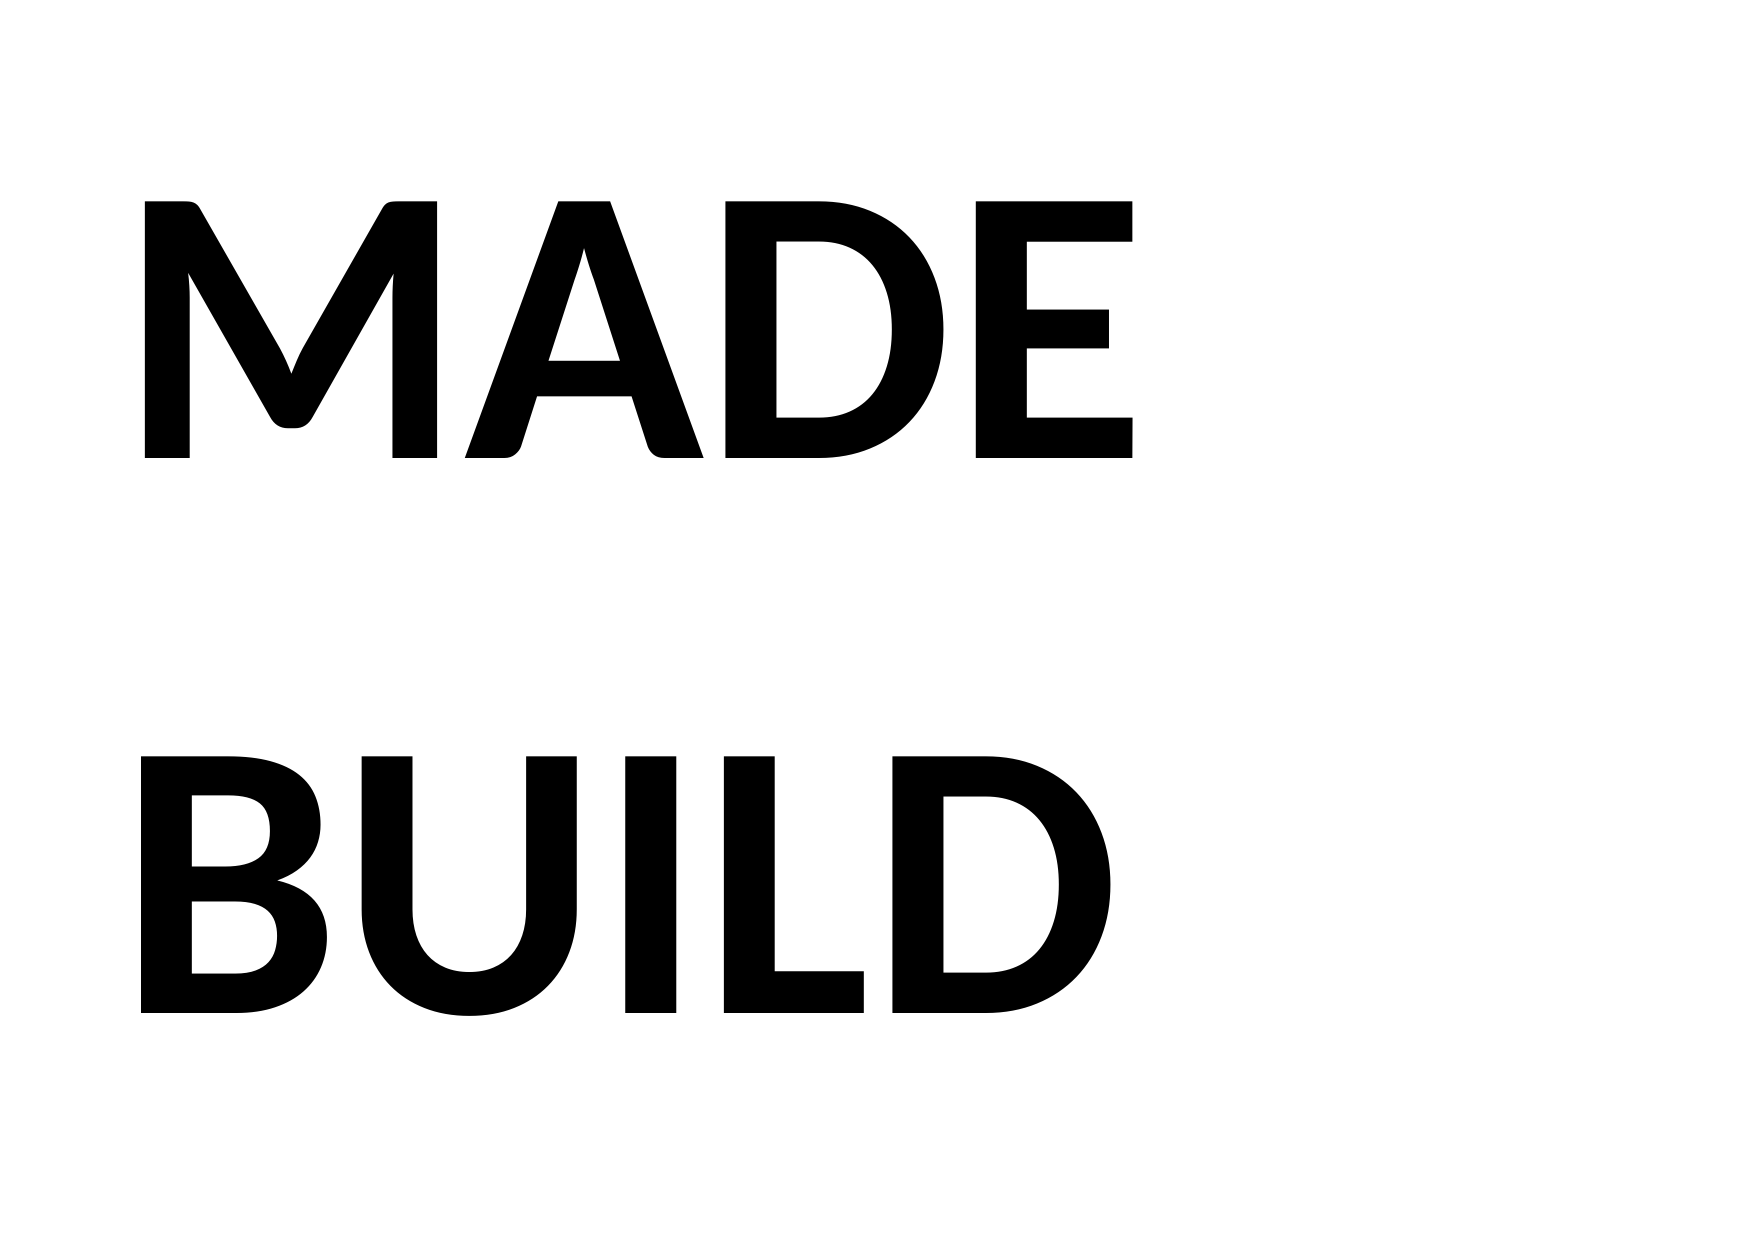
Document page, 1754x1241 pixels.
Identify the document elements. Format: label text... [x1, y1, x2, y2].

text MADE [118, 74, 1742, 557]
text BUILD [118, 629, 1742, 1113]
